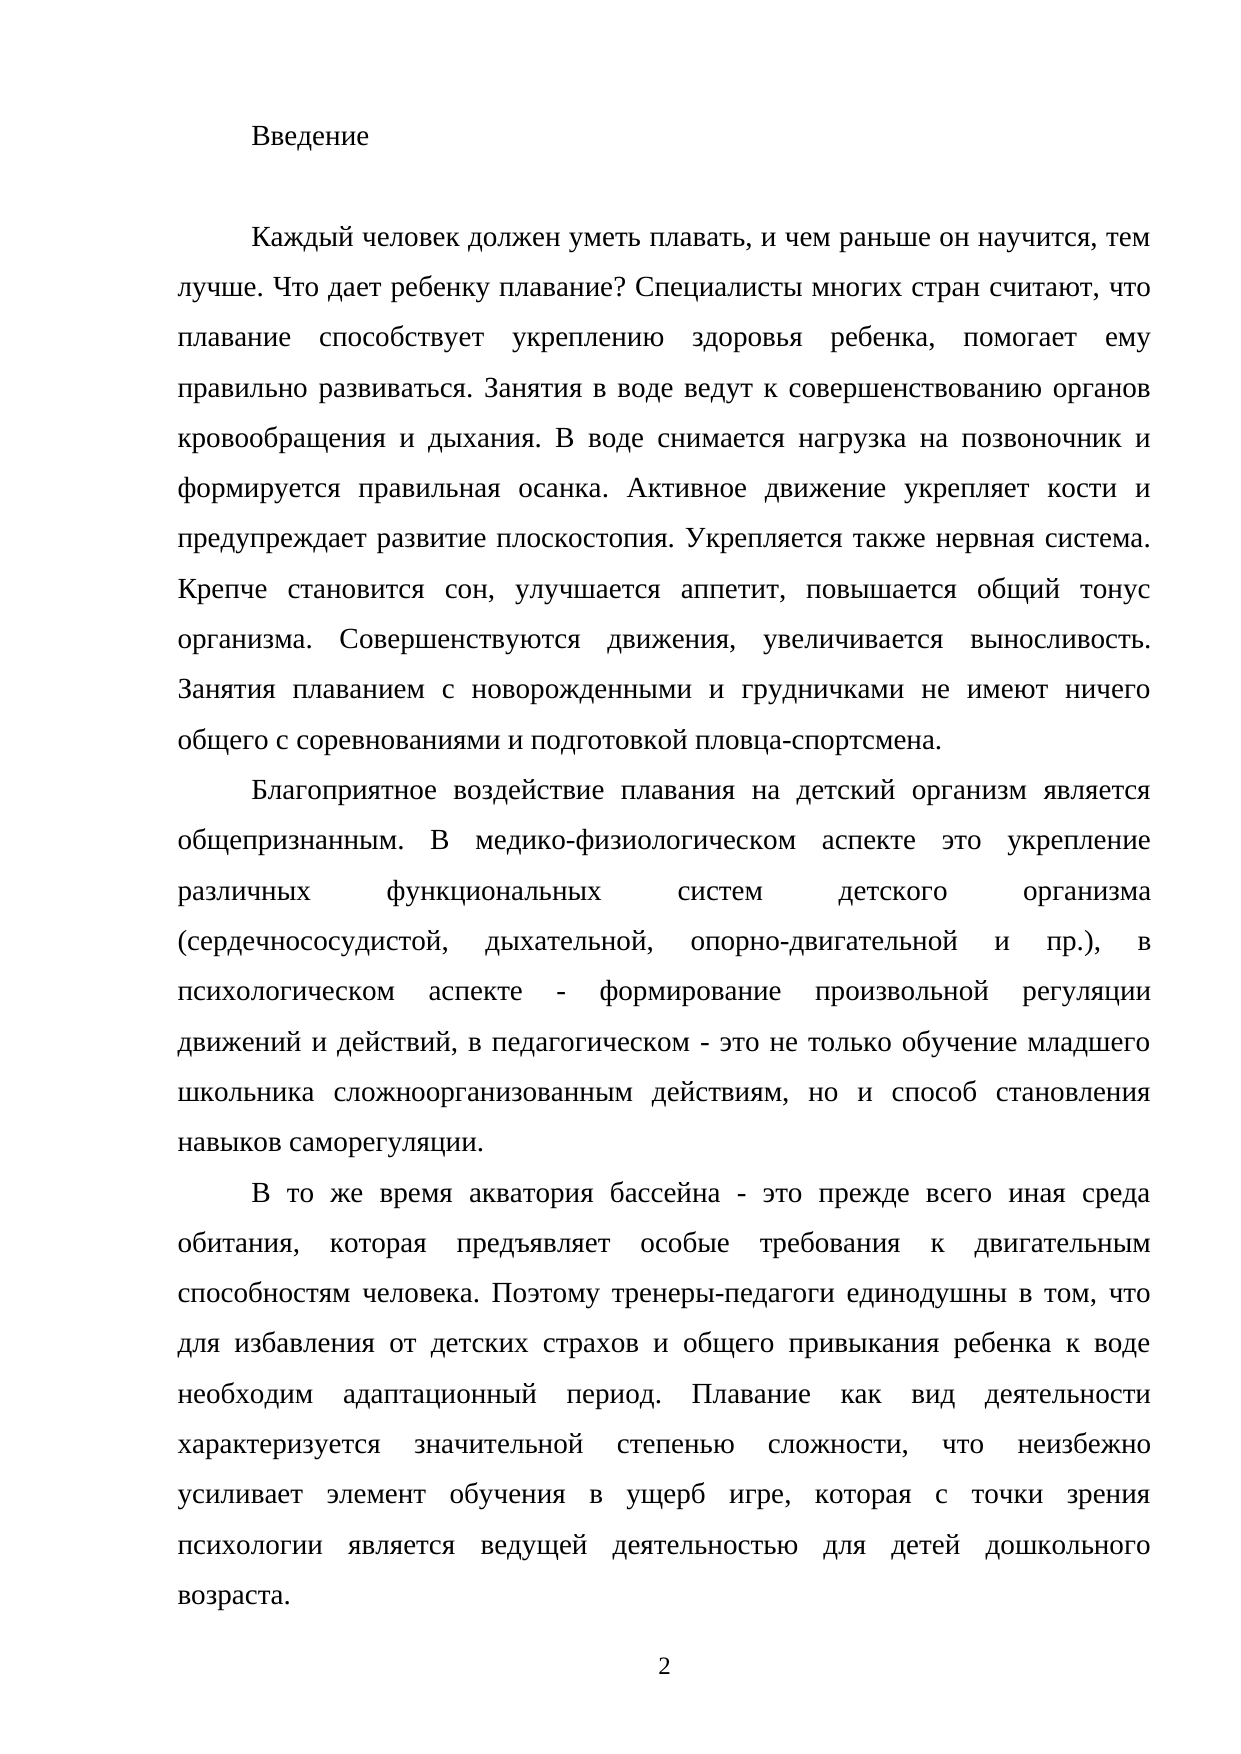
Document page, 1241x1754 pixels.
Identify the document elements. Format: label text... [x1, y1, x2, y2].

text Введение [177, 118, 1152, 152]
text Каждый человек должен уметь плавать, и чем раньше он научится, тем лучше. Что дает ребенку плавание? Специалисты многих стран считают, что плавание способствует укреплению здоровья ребенка, помогает ему правильно развиваться. Занятия в воде ведут к совершенствованию органов кровообращения и дыхания. В воде снимается нагрузка на позвоночник и формируется правильная осанка. Активное движение укрепляет кости и предупреждает развитие плоскостопия. Укрепляется также нервная система. Крепче становится сон, улучшается аппетит, повышается общий тонус организма. Совершенствуются движения, увеличивается выносливость. Занятия плаванием с новорожденными и грудничками не имеют ничего общего с соревнованиями и подготовкой пловца-спортсмена. [177, 219, 1152, 755]
text Благоприятное воздействие плавания на детский организм является общепризнанным. В медико-физиологическом аспекте это укрепление различных функциональных систем детского организма (сердечнососудистой, дыхательной, опорно-двигательной и пр.), в психологическом аспекте - формирование произвольной регуляции движений и действий, в педагогическом - это не только обучение младшего школьника сложноорганизованным действиям, но и способ становления навыков саморегуляции. [177, 772, 1152, 1158]
text В то же время акватория бассейна - это прежде всего иная среда обитания, которая предъявляет особые требования к двигательным способностям человека. Поэтому тренеры-педагоги единодушны в том, что для избавления от детских страхов и общего привыкания ребенка к воде необходим адаптационный период. Плавание как вид деятельности характеризуется значительной степенью сложности, что неизбежно усиливает элемент обучения в ущерб игре, которая с точки зрения психологии является ведущей деятельностью для детей дошкольного возраста. [177, 1175, 1152, 1611]
